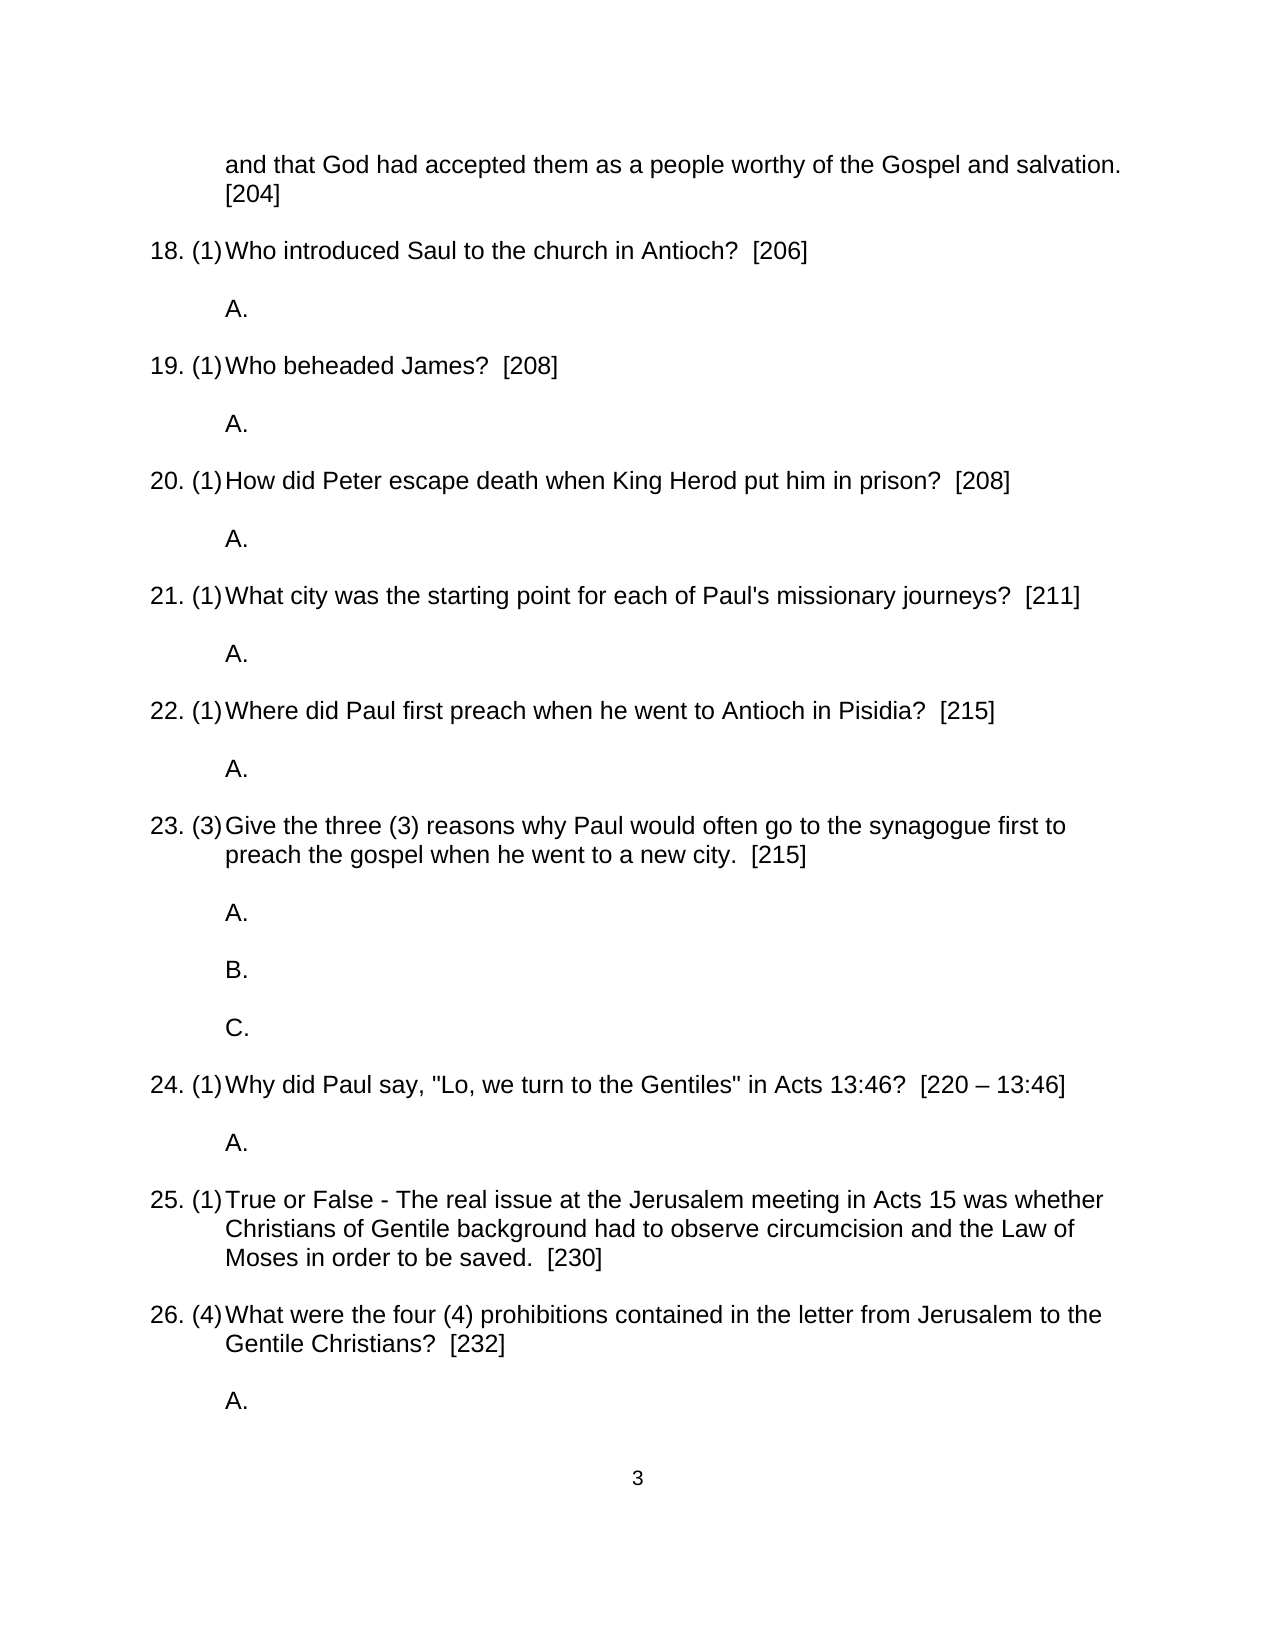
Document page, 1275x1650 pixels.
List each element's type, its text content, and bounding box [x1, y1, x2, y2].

text A. [225, 754, 1125, 782]
text A. [225, 1127, 1125, 1156]
text A. [225, 897, 1125, 926]
text B. [225, 955, 1125, 984]
text 25. (1) True or False - The real issue at the Jerusalem meeting in Acts 15 was whether Christians of Gentile background had to observe circumcision and the Law of Moses in order to be saved. [230] [150, 1185, 1125, 1271]
text A. [225, 524, 1125, 552]
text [150, 150, 1125, 207]
text A. [225, 639, 1125, 667]
text 21. (1) What city was the starting point for each of Paul's missionary journeys? [211] [150, 581, 1125, 610]
text 24. (1) Why did Paul say, "Lo, we turn to the Gentiles" in Acts 13:46? [220 – 13:46] [150, 1070, 1125, 1099]
text 19. (1) Who beheaded James? [208] [150, 351, 1125, 380]
text A. [225, 1386, 1125, 1415]
text 18. (1) Who introduced Saul to the church in Antioch? [206] [150, 236, 1125, 265]
text A. [225, 409, 1125, 437]
text 20. (1) How did Peter escape death when King Herod put him in prison? [208] [150, 466, 1125, 495]
text A. [225, 294, 1125, 322]
text 23. (3) Give the three (3) reasons why Paul would often go to the synagogue first to preach the gospel when he went to a new city. [215] [150, 811, 1125, 869]
text 22. (1) Where did Paul first preach when he went to Antioch in Pisidia? [215] [150, 696, 1125, 725]
text C. [225, 1012, 1125, 1041]
text 26. (4) What were the four (4) prohibitions contained in the letter from Jerusalem to the Gentile Christians? [232] [150, 1300, 1125, 1357]
